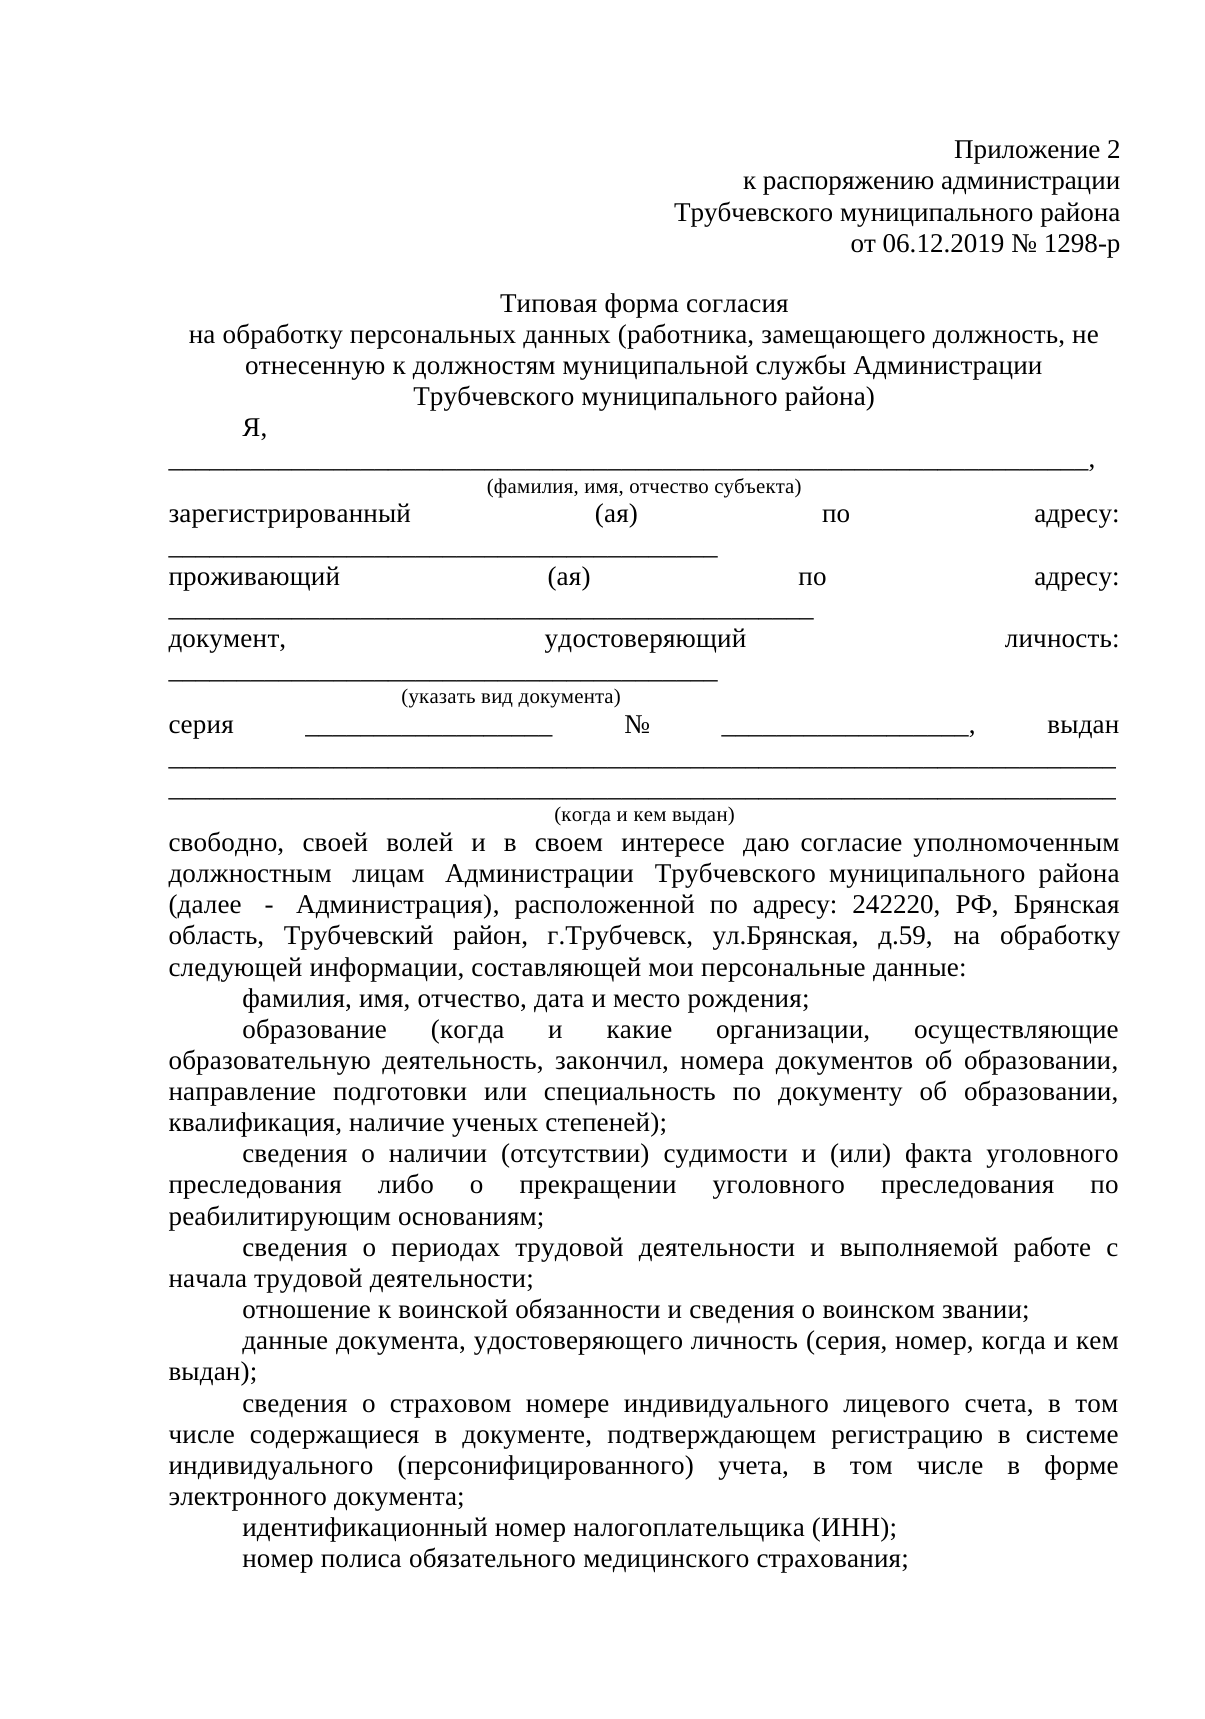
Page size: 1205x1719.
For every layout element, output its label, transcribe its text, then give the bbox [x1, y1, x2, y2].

text Я, ___________________________________________________________________, [168, 411, 1120, 473]
text серия __________________ № __________________, выдан _____________________________________________________________________ [168, 708, 1120, 771]
text проживающий (ая) по адресу: _______________________________________________ [168, 560, 1120, 622]
text зарегистрированный (ая) по адресу: ________________________________________ [168, 498, 1120, 560]
text фамилия, имя, отчество, дата и место рождения; [168, 982, 1120, 1013]
text образование (когда и какие организации, осуществляющие образовательную деятельность, закончил, номера документов об образовании, направление подготовки или специальность по документу об образовании, квалификация, наличие ученых степеней); [168, 1013, 1120, 1137]
text Типовая форма согласия [168, 287, 1120, 318]
text свободно, своей волей и в своем интересе даю согласие уполномоченным должностным лицам Администрации Трубчевского муниципального района (далее - Администрация), расположенной по адресу: 242220, РФ, Брянская область, Трубчевский район, г.Трубчевск, ул.Брянская, д.59, на обработку следующей информации, составляющей мои персональные данные: [168, 826, 1120, 982]
text Приложение 2 [168, 133, 1120, 164]
text сведения о наличии (отсутствии) судимости и (или) факта уголовного преследования либо о прекращении уголовного преследования по реабилитирующим основаниям; [168, 1137, 1120, 1231]
text сведения о периодах трудовой деятельности и выполняемой работе с начала трудовой деятельности; [168, 1231, 1120, 1293]
text сведения о страховом номере индивидуального лицевого счета, в том числе содержащиеся в документе, подтверждающем регистрацию в системе индивидуального (персонифицированного) учета, в том числе в форме электронного документа; [168, 1387, 1120, 1511]
text _____________________________________________________________________ [168, 771, 1120, 802]
text Трубчевского муниципального района [168, 196, 1120, 227]
text идентификационный номер налогоплательщика (ИНН); [168, 1511, 1120, 1542]
text отношение к воинской обязанности и сведения о воинском звании; [168, 1293, 1120, 1324]
text (указать вид документа) [168, 684, 1120, 708]
text к распоряжению администрации [168, 164, 1120, 196]
text номер полиса обязательного медицинского страхования; [168, 1542, 1120, 1573]
text данные документа, удостоверяющего личность (серия, номер, когда и кем выдан); [168, 1324, 1120, 1387]
text документ, удостоверяющий личность: ________________________________________ [168, 622, 1120, 684]
text (когда и кем выдан) [168, 802, 1120, 826]
text от 06.12.2019 № 1298-р [168, 227, 1120, 258]
text (фамилия, имя, отчество субъекта) [168, 473, 1120, 498]
text на обработку персональных данных (работника, замещающего должность, не отнесенную к должностям муниципальной службы Администрации Трубчевского муниципального района) [168, 318, 1120, 411]
